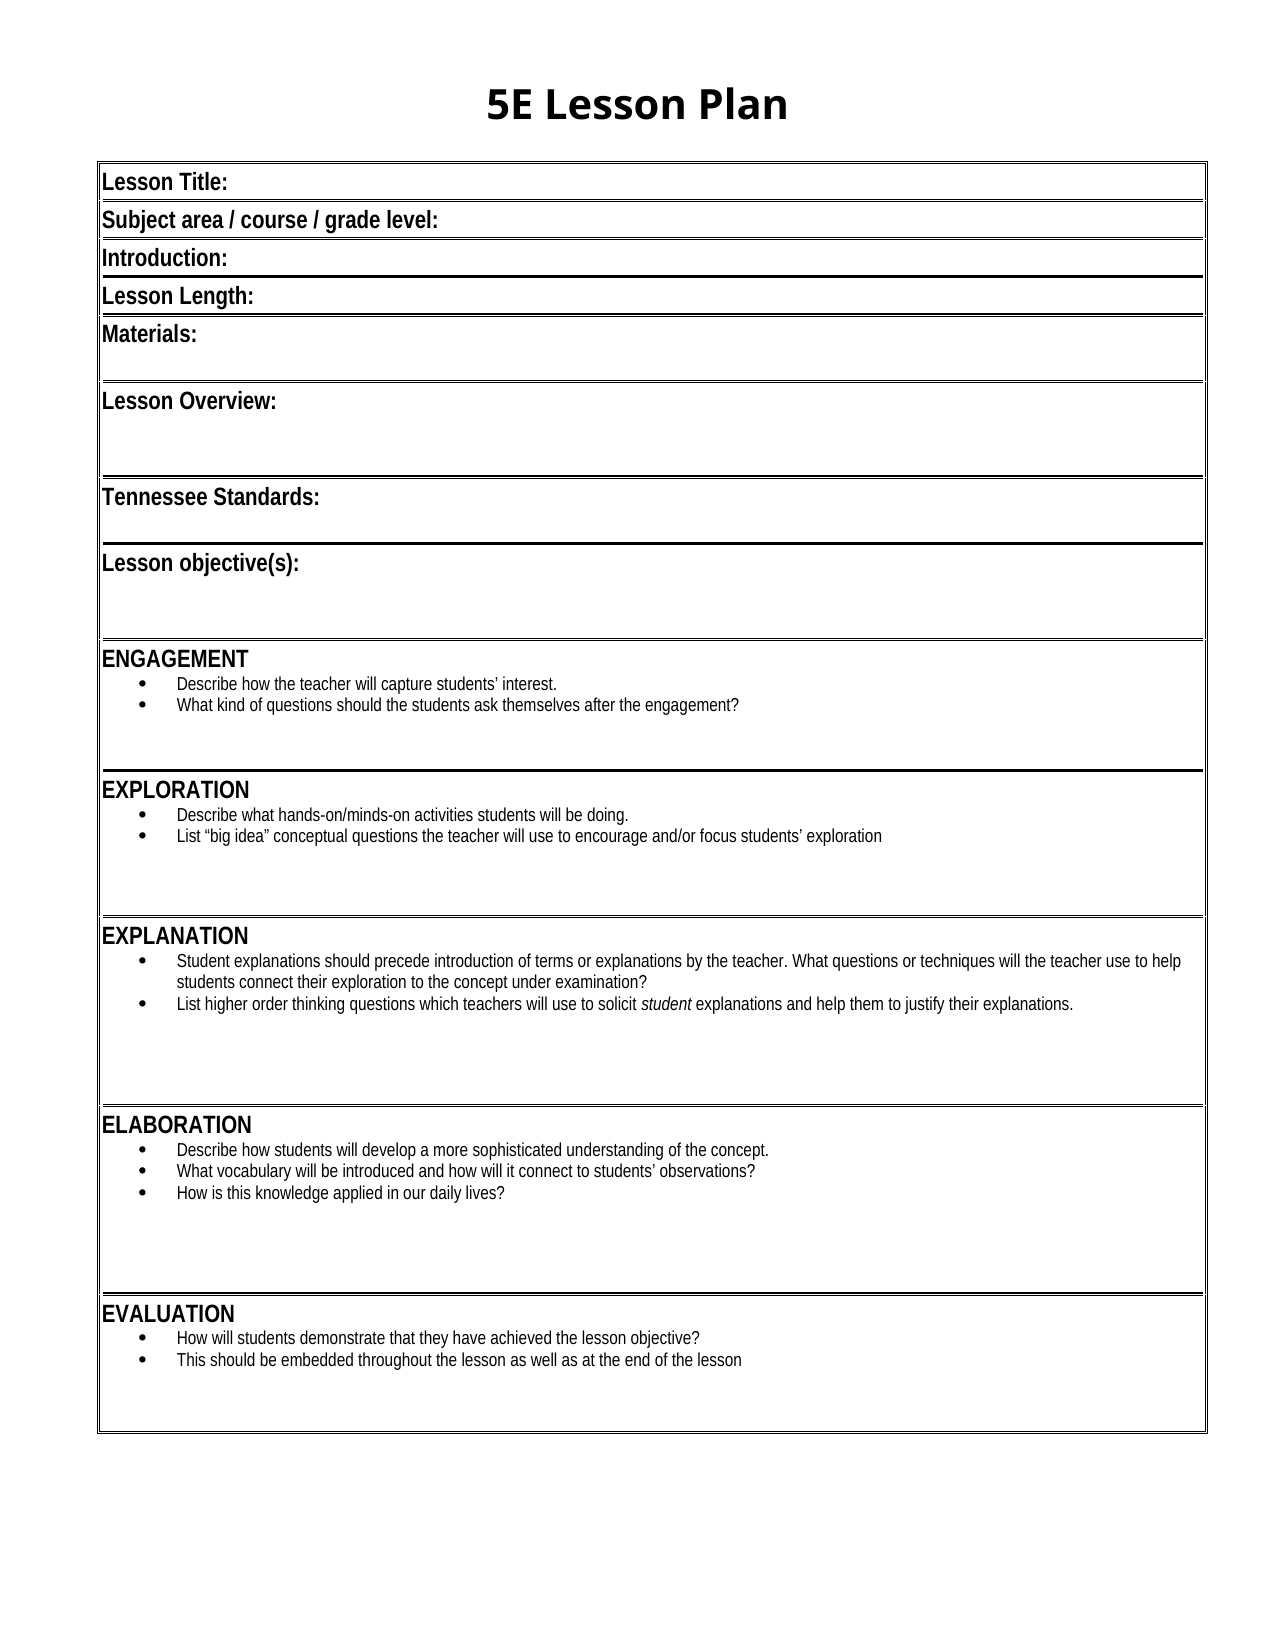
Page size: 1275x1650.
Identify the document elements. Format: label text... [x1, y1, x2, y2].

table_cell Materials: [100, 313, 1205, 380]
table_cell Lesson Overview: [99, 380, 1206, 475]
table_cell EXPLORATION Describe what hands-on/minds-on activities students will be doing. List “big idea” conceptual questions the teacher will use to encourage and/or focus students’ exploration [100, 769, 1205, 915]
table_cell Lesson objective(s): [100, 542, 1205, 637]
table_cell Introduction: [99, 237, 1206, 275]
table_cell ENGAGEMENT Describe how the teacher will capture students’ interest. What kind of questions should the students ask themselves after the engagement? [100, 638, 1205, 769]
table_header Lesson Title: [100, 164, 1205, 199]
table_cell EXPLANATION Student explanations should precede introduction of terms or explanations by the teacher. What questions or techniques will the teacher use to help students connect their exploration to the concept under examination? List higher order thinking questions which teachers will use to solicit student explanations and help them to justify their explanations. [99, 915, 1206, 1103]
table_cell Tennessee Standards: [100, 475, 1205, 542]
table_cell ELABORATION Describe how students will develop a more sophisticated understanding of the concept. What vocabulary will be introduced and how will it connect to students’ observations? How is this knowledge applied in our daily lives? [100, 1104, 1205, 1292]
table_cell EVALUATION How will students demonstrate that they have achieved the lesson objective? This should be embedded throughout the lesson as well as at the end of the lesson [100, 1292, 1205, 1431]
table_cell Lesson Length: [100, 275, 1205, 313]
table_cell Subject area / course / grade level: [99, 199, 1206, 237]
